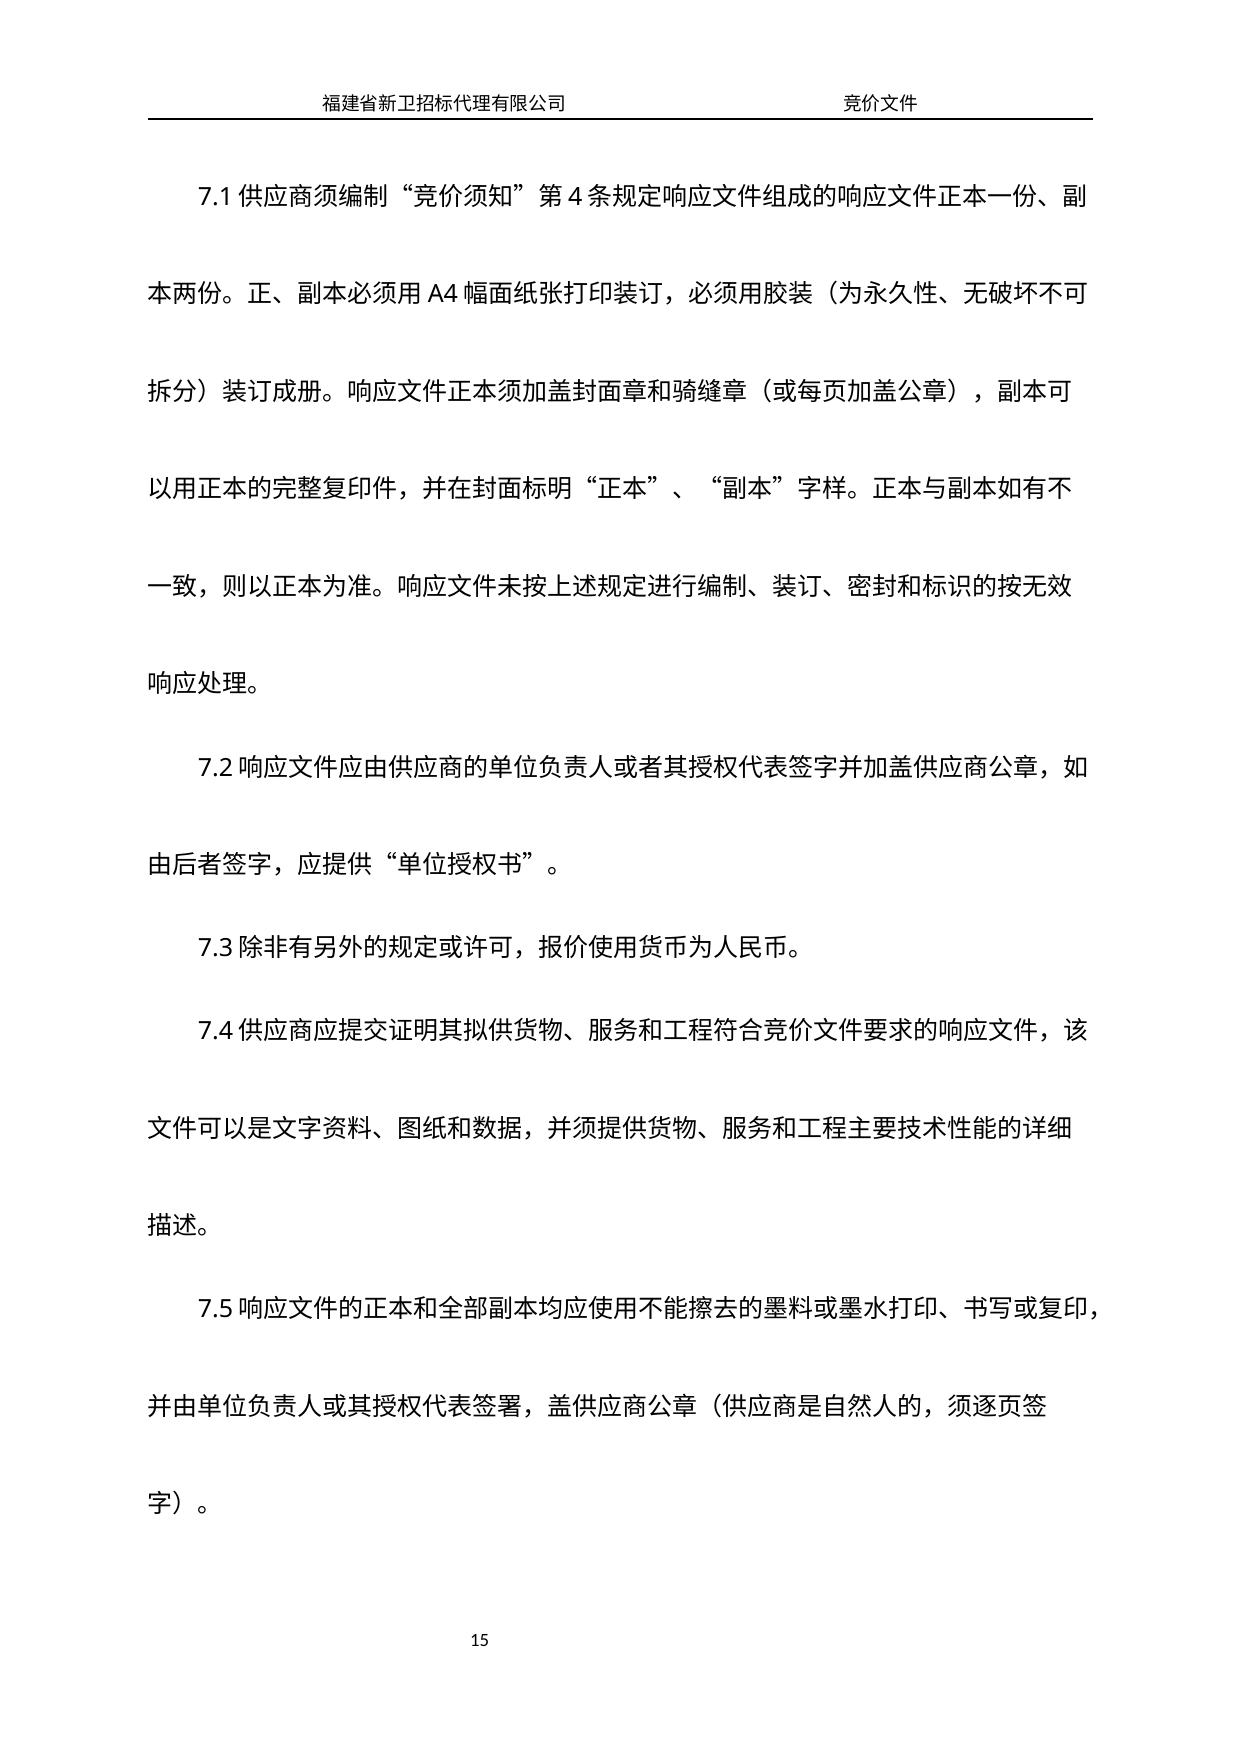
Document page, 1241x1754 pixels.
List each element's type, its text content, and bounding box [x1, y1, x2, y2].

text 7.5响应文件的正本和全部副本均应使用不能擦去的墨料或墨水打印、书写或复印，并由单位负责人或其授权代表签署，盖供应商公章（供应商是自然人的，须逐页签字）。 [148, 1274, 1093, 1534]
text 7.2响应文件应由供应商的单位负责人或者其授权代表签字并加盖供应商公章，如由后者签字，应提供“单位授权书”。 [148, 733, 1093, 895]
text 7.4供应商应提交证明其拟供货物、服务和工程符合竞价文件要求的响应文件，该文件可以是文字资料、图纸和数据，并须提供货物、服务和工程主要技术性能的详细描述。 [148, 996, 1093, 1256]
text 7.1供应商须编制“竞价须知”第4条规定响应文件组成的响应文件正本一份、副本两份。正、副本必须用A4幅面纸张打印装订，必须用胶装（为永久性、无破坏不可拆分）装订成册。响应文件正本须加盖封面章和骑缝章（或每页加盖公章），副本可以用正本的完整复印件，并在封面标明“正本”、“副本”字样。正本与副本如有不一致，则以正本为准。响应文件未按上述规定进行编制、装订、密封和标识的按无效响应处理。 [148, 162, 1093, 714]
text 7.3除非有另外的规定或许可，报价使用货币为人民币。 [148, 913, 1093, 978]
